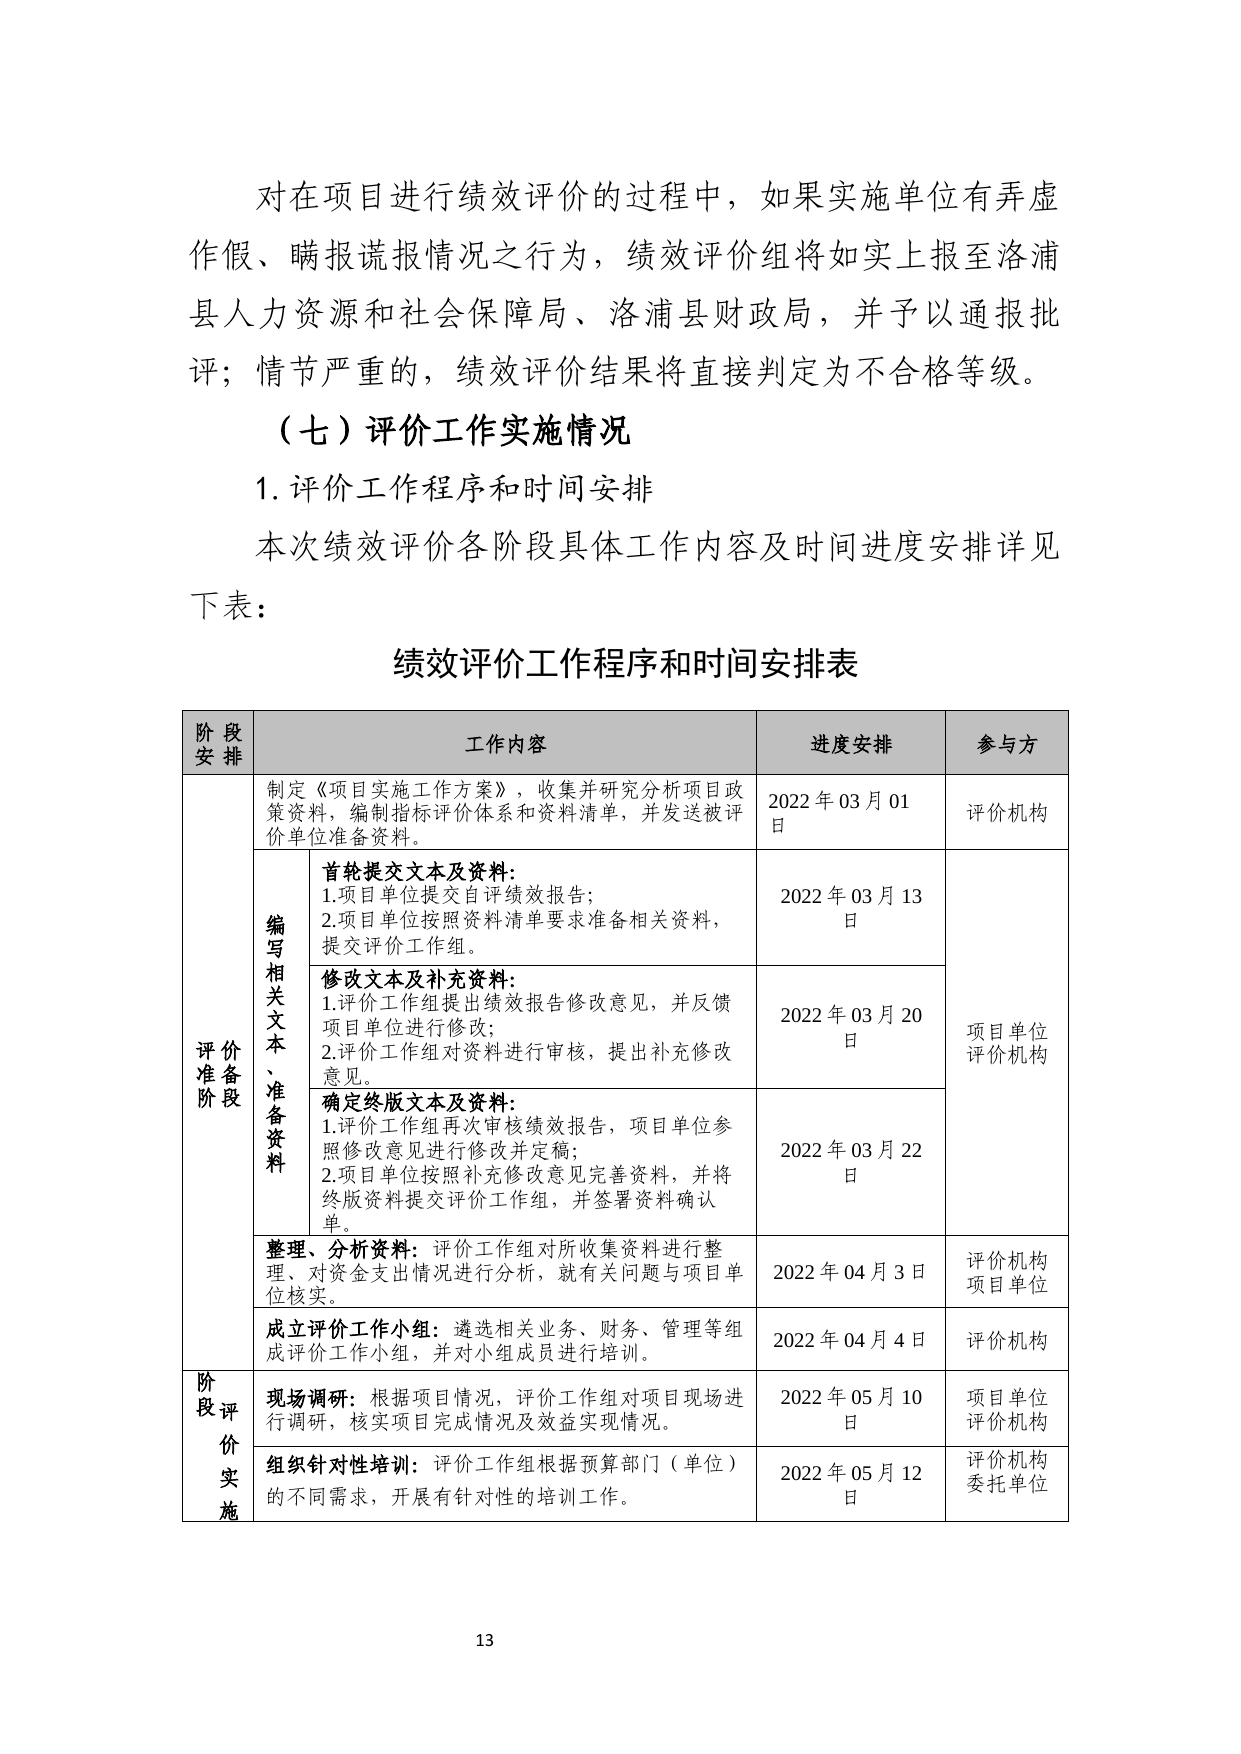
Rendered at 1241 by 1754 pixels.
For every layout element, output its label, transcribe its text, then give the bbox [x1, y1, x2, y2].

table_cell 2022年03月13日 [757, 850, 945, 964]
table_cell 评价机构 [946, 1308, 1068, 1370]
table_cell 首轮提交文本及资料： 1.项目单位提交自评绩效报告； 2.项目单位按照资料清单要求准备相关资料，提交评价工作组。 [310, 850, 756, 964]
text 对在项目进行绩效评价的过程中，如果实施单位有弄虚作假、瞒报谎报情况之行为，绩效评价组将如实上报至洛浦县人力资源和社会保障局、洛浦县财政局，并予以通报批评；情节严重的，绩效评价结果将直接判定为不合格等级。 [187, 162, 1063, 395]
table_cell 项目单位 评价机构 [946, 850, 1068, 1234]
table_cell 确定终版文本及资料： 1.评价工作组再次审核绩效报告，项目单位参照修改意见进行修改并定稿； 2.项目单位按照补充修改意见完善资料，并将终版资料提交评价工作组，并签署资料确认单。 [310, 1089, 756, 1234]
table_header 工作内容 [254, 711, 756, 774]
table_cell 评价准备阶段 [183, 775, 253, 1370]
table_cell 2022年03月01日 [757, 775, 945, 849]
table_cell 评价机构 委托单位 [946, 1447, 1068, 1521]
text 绩效评价工作程序和时间安排表 [187, 629, 1063, 694]
table_cell 现场调研：根据项目情况，评价工作组对项目现场进行调研，核实项目完成情况及效益实现情况。 [254, 1371, 756, 1446]
table_header 进度安排 [757, 711, 945, 774]
text 本次绩效评价各阶段具体工作内容及时间进度安排详见下表： [187, 512, 1063, 629]
table_cell 2022年05月12日 [757, 1447, 945, 1521]
table_cell 2022年04月3日 [757, 1236, 945, 1307]
table_cell 评价机构 [946, 775, 1068, 849]
table_cell 评价机构 项目单位 [946, 1236, 1068, 1307]
table_cell 项目单位 评价机构 [946, 1371, 1068, 1446]
table_cell 修改文本及补充资料： 1.评价工作组提出绩效报告修改意见，并反馈项目单位进行修改； 2.评价工作组对资料进行审核，提出补充修改意见。 [310, 966, 756, 1088]
table_cell 2022年03月20日 [757, 966, 945, 1088]
table_cell 组织针对性培训：评价工作组根据预算部门（单位）的不同需求，开展有针对性的培训工作。 [254, 1447, 756, 1521]
table_header 阶段 安排 [183, 711, 253, 774]
table_cell 2022年05月10日 [757, 1371, 945, 1446]
table_header 参与方 [946, 711, 1068, 774]
list 1.评价工作程序和时间安排 [187, 454, 1063, 512]
table_cell 编写相关文本 、 准备资料 [254, 850, 309, 1234]
table_cell 2022年04月4日 [757, 1308, 945, 1370]
list （七）评价工作实施情况 [231, 395, 1063, 454]
table_cell 成立评价工作小组：遴选相关业务、财务、管理等组成评价工作小组，并对小组成员进行培训。 [254, 1308, 756, 1370]
table_cell 2022年03月22日 [757, 1089, 945, 1234]
table_cell 评价实施阶段 [183, 1371, 253, 1521]
table_cell 整理、分析资料：评价工作组对所收集资料进行整理、对资金支出情况进行分析，就有关问题与项目单位核实。 [254, 1236, 756, 1307]
table_cell 制定《项目实施工作方案》，收集并研究分析项目政策资料，编制指标评价体系和资料清单，并发送被评价单位准备资料。 [254, 775, 756, 849]
